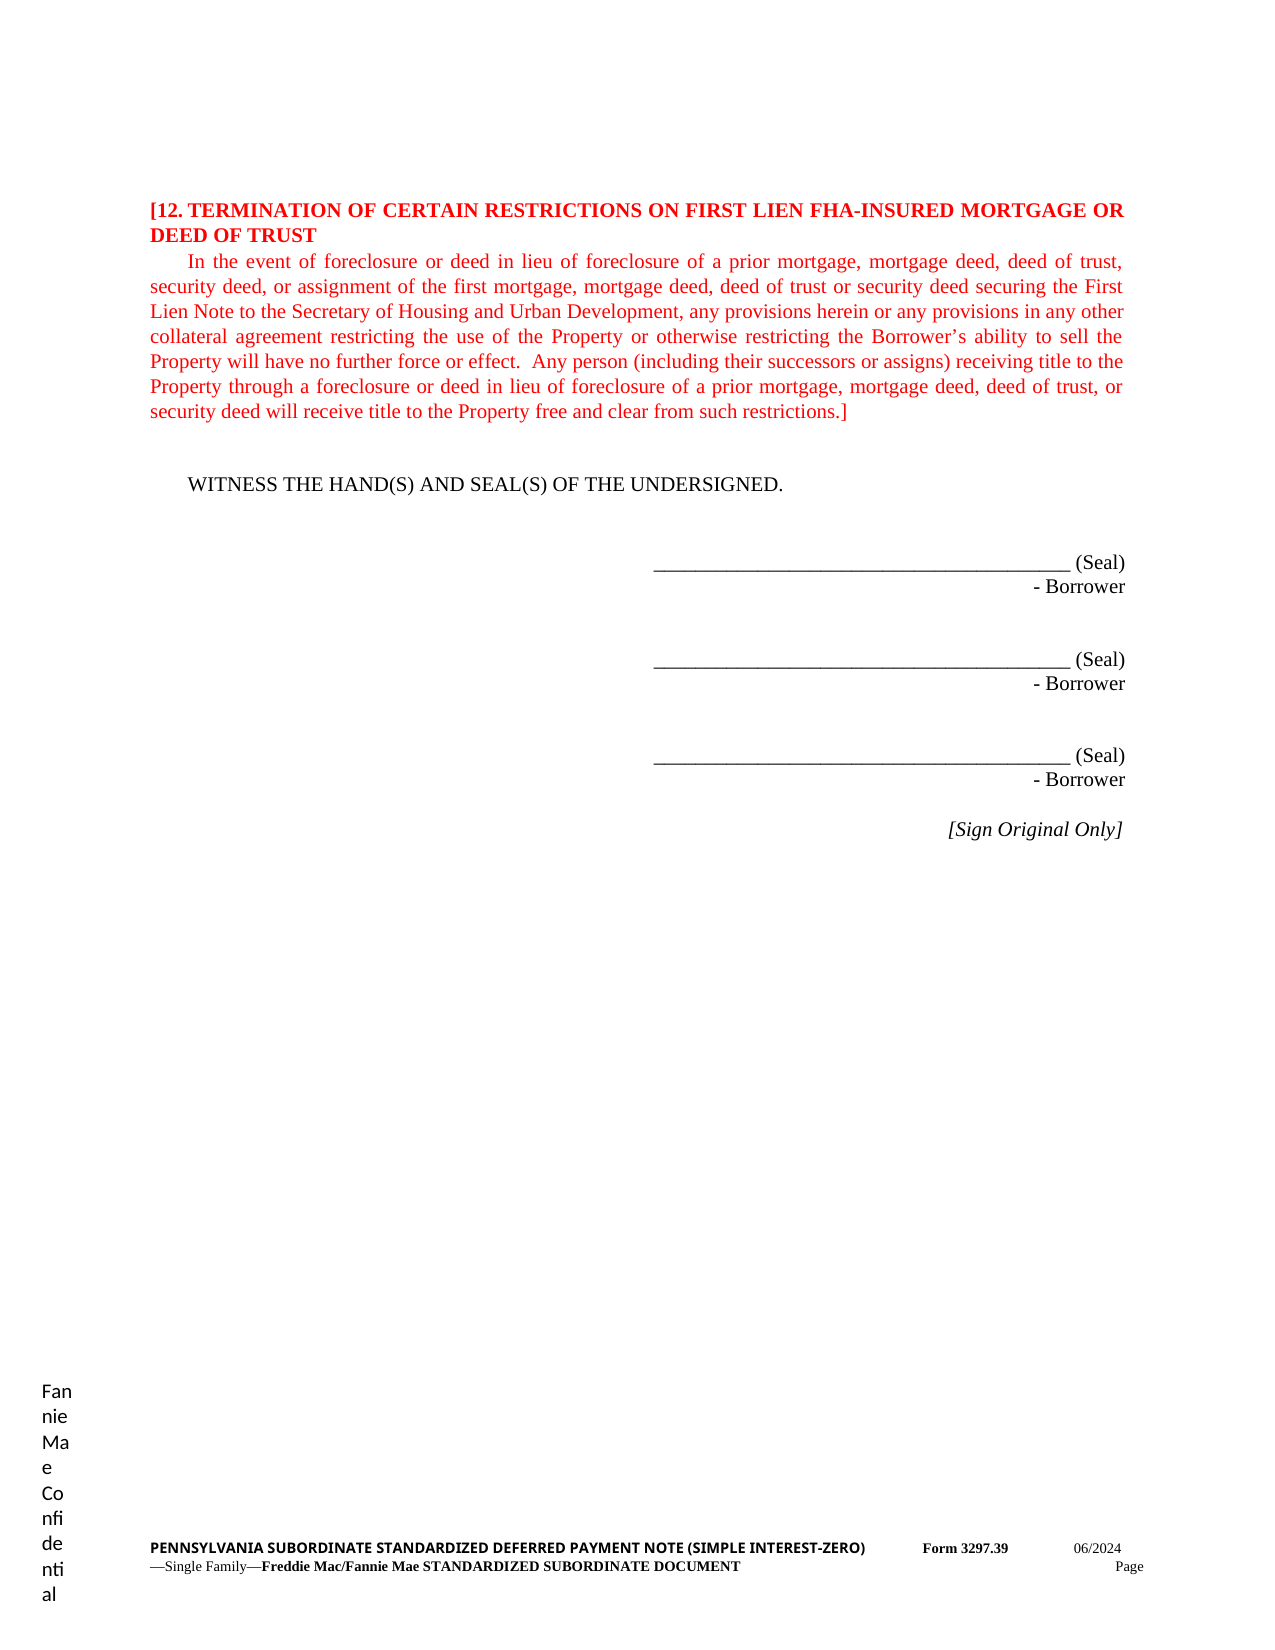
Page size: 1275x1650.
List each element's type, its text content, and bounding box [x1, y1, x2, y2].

text ________________________________________ (Seal) [150, 743, 1125, 767]
text ________________________________________ (Seal) [150, 647, 1125, 671]
text - Borrower [150, 574, 1125, 598]
text In the event of foreclosure or deed in lieu of foreclosure of a prior mortgage, mortgage deed, deed of trust, security deed, or assignment of the first mortgage, mortgage deed, deed of trust or security deed securing the First Lien Note to the Secretary of Housing and Urban Development, any provisions herein or any provisions in any other collateral agreement restricting the use of the Property or otherwise restricting the Borrower’s ability to sell the Property will have no further force or effect. Any person (including their successors or assigns) receiving title to the Property through a foreclosure or deed in lieu of foreclosure of a prior mortgage, mortgage deed, deed of trust, or security deed will receive title to the Property free and clear from such restrictions.] [150, 248, 1125, 423]
text [12. TERMINATION OF CERTAIN RESTRICTIONS ON FIRST LIEN FHA-INSURED MORTGAGE OR DEED OF TRUST [150, 198, 1125, 247]
text - Borrower [150, 767, 1125, 791]
text [Sign Original Only] [150, 815, 1125, 842]
text ________________________________________ (Seal) [150, 550, 1125, 574]
text - Borrower [150, 671, 1125, 695]
text WITNESS THE HAND(S) AND SEAL(S) OF THE UNDERSIGNED. [150, 472, 1125, 496]
